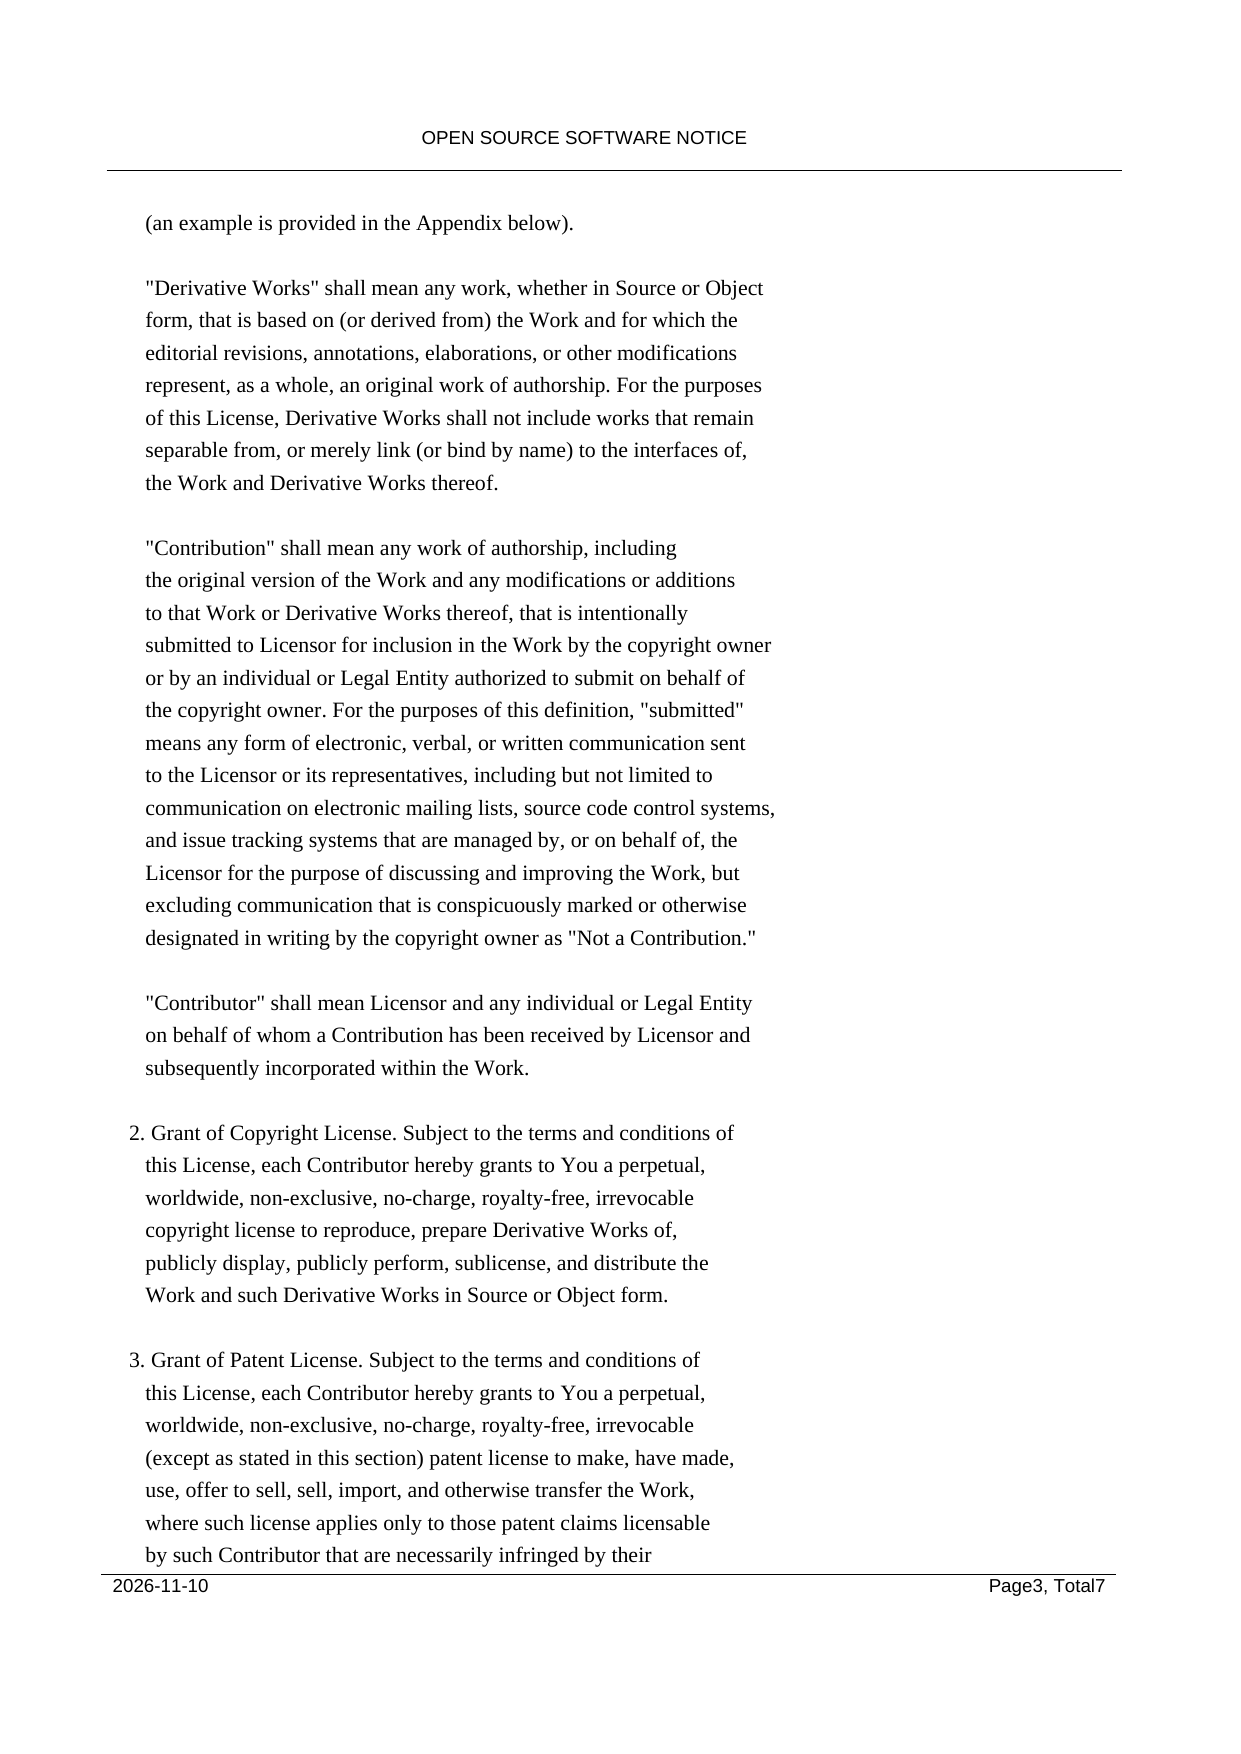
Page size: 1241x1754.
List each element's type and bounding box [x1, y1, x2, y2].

text [112, 206, 1128, 1571]
